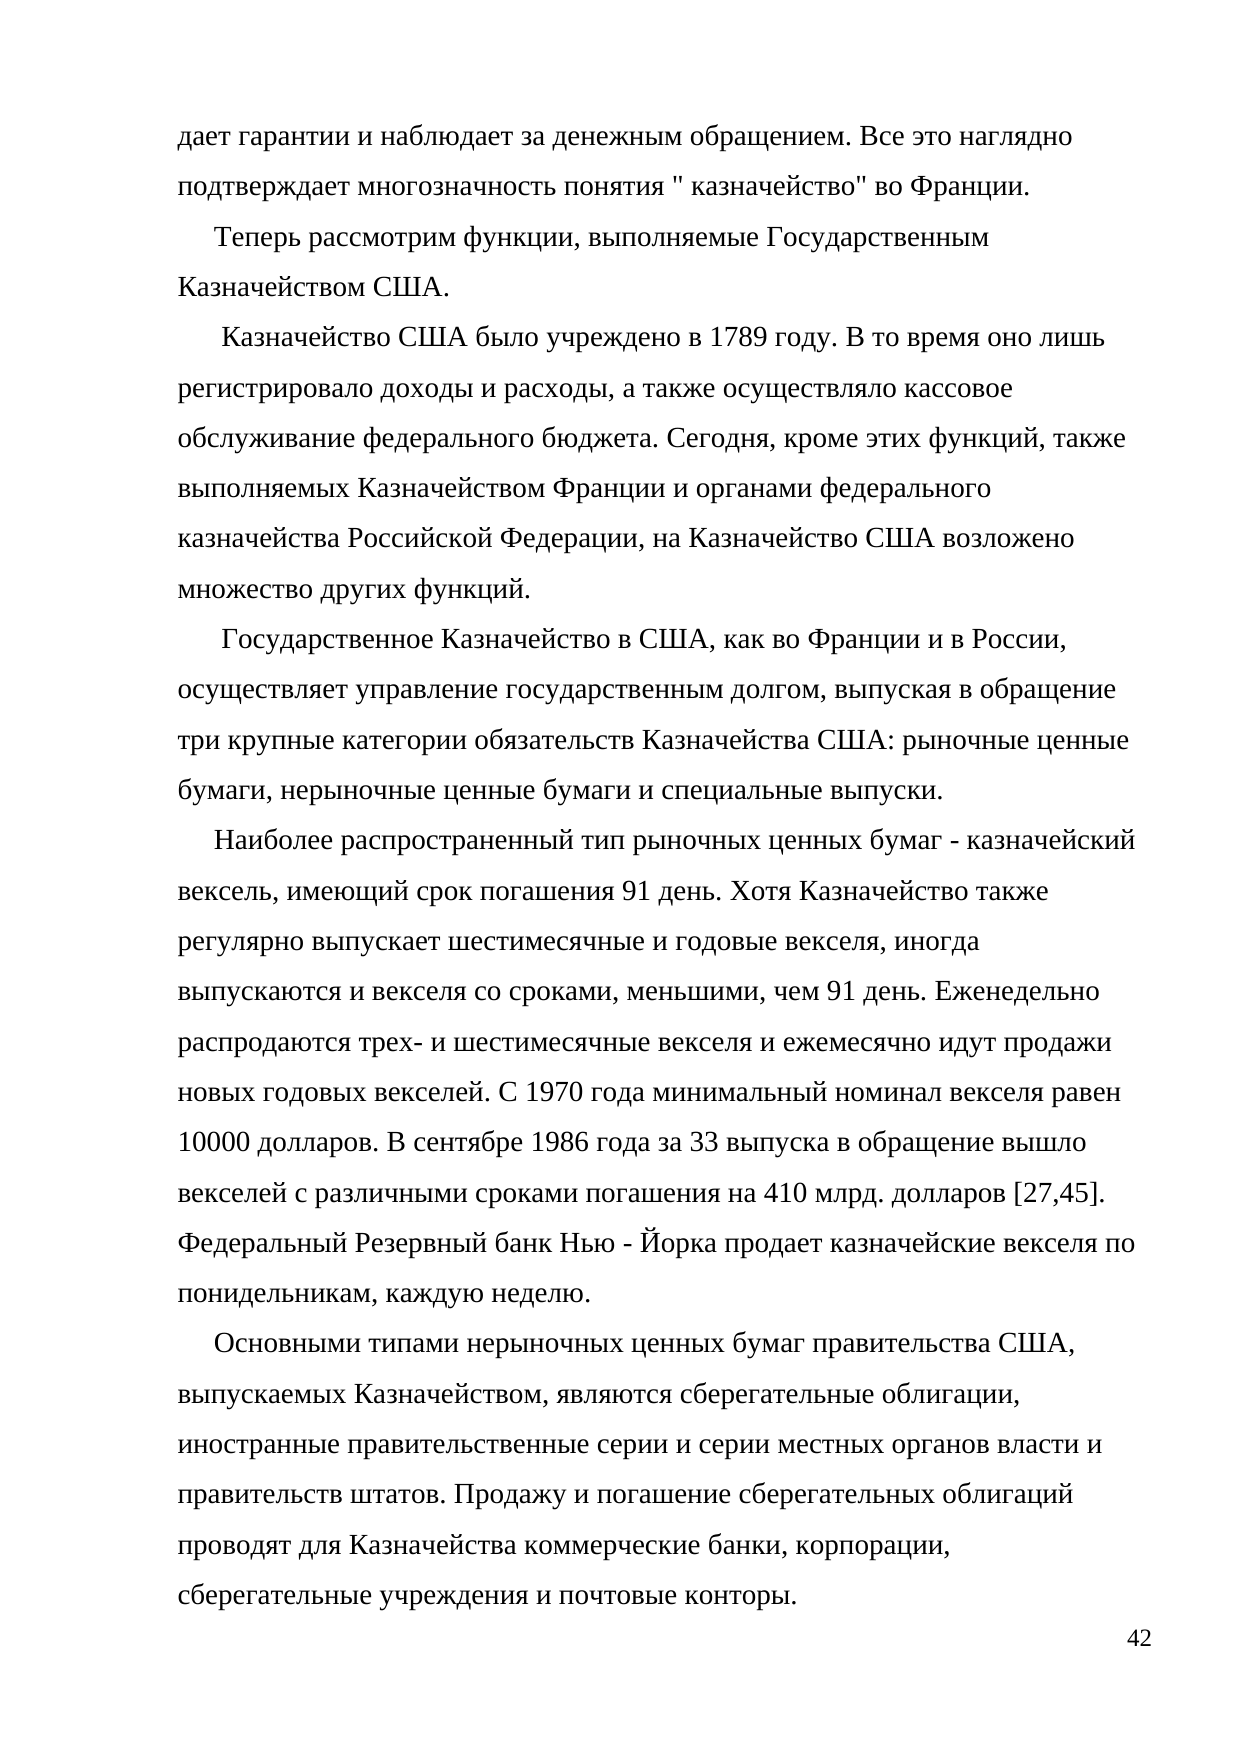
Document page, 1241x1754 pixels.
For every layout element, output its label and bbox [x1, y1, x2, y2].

text [177, 118, 1152, 1611]
